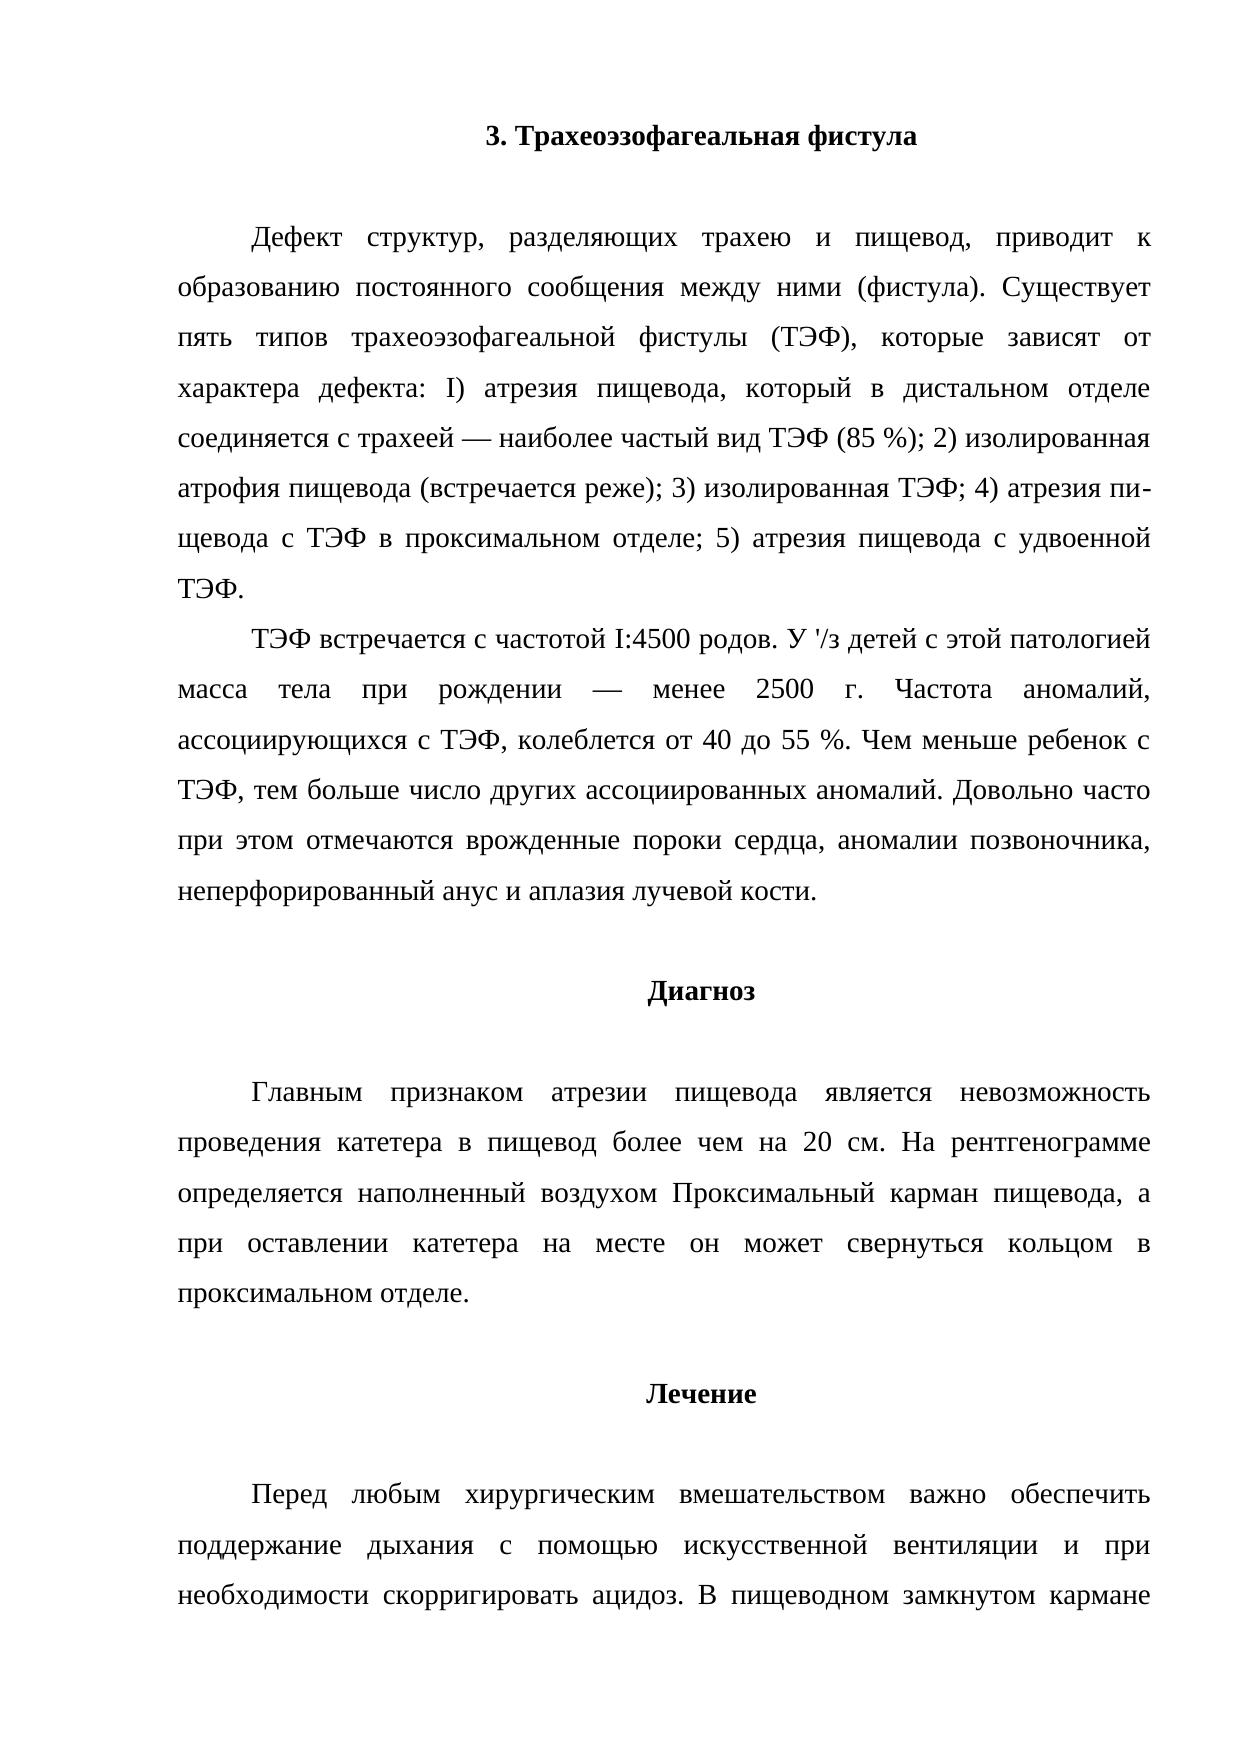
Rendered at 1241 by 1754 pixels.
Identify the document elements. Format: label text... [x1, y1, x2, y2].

text 3. Трахеоэзофагеальная фистула [177, 118, 1152, 152]
text Диагноз [177, 973, 1152, 1007]
text Лечение [177, 1376, 1152, 1409]
text Дефект структур, разделяющих трахею и пищевод, приводит к образованию постоянного сообщения между ними (фистула). Существует пять типов трахеоэзофагеальной фистулы (ТЭФ), которые зависят от характера дефекта: I) атрезия пищевода, который в дистальном отделе соединяется с трахеей — наиболее частый вид ТЭФ (85 %); 2) изолированная атрофия пищевода (встречается реже); 3) изолированная ТЭФ; 4) атрезия пищевода с ТЭФ в проксимальном отделе; 5) атрезия пищевода с удвоенной ТЭФ. [177, 219, 1152, 604]
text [177, 1477, 1152, 1611]
text Главным признаком атрезии пищевода является невозможность проведения катетера в пищевод более чем на . На рентгенограмме определяется наполненный воздухом Проксимальный карман пищевода, а при оставлении катетера на месте он может свернуться кольцом в проксимальном отделе. [177, 1074, 1152, 1309]
text ТЭФ встречается с частотой I:4500 родов. У '/з детей с этой патологией масса тела при рождении — менее . Частота аномалий, ассоциирующихся с ТЭФ, колеблется от 40 до 55 %. Чем меньше ребенок с ТЭФ, тем больше число других ассоциированных аномалий. Довольно часто при этом отмечаются врожденные пороки сердца, аномалии позвоночника, неперфорированный анус и аплазия лучевой кости. [177, 621, 1152, 906]
